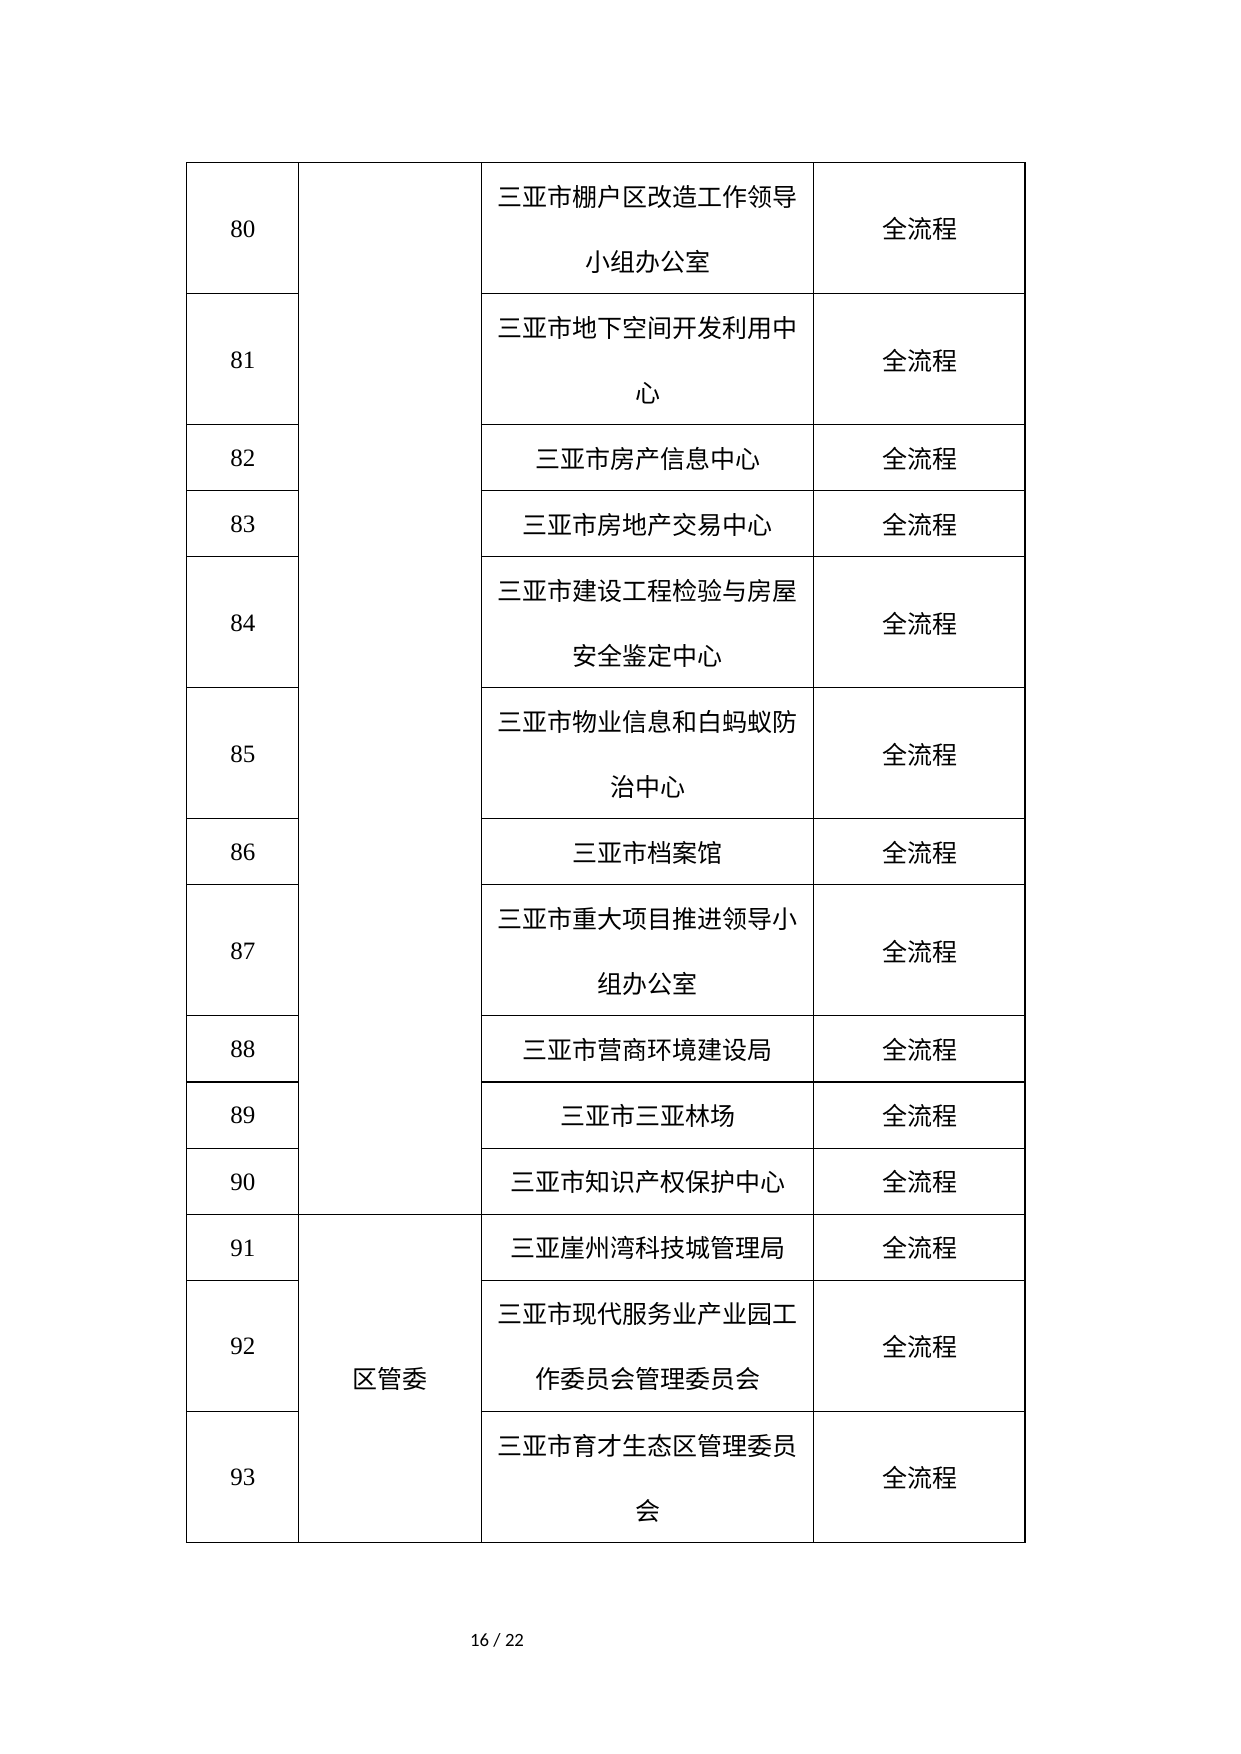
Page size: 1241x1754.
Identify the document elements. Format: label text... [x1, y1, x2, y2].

table_cell 三亚市现代服务业产业园工作委员会管理委员会 [482, 1281, 813, 1411]
table_cell 全流程 [814, 163, 1024, 293]
table_cell 93 [187, 1412, 298, 1542]
table_cell 三亚市营商环境建设局 [482, 1016, 813, 1081]
table_cell 全流程 [814, 1412, 1024, 1542]
table_cell 三亚市房地产交易中心 [482, 491, 813, 556]
table_cell 84 [187, 557, 298, 687]
table_cell 全流程 [814, 885, 1024, 1015]
table_cell 全流程 [814, 425, 1024, 490]
table_cell 90 [187, 1149, 298, 1213]
table_cell 全流程 [814, 491, 1024, 556]
table_cell 91 [187, 1215, 298, 1279]
table_cell 全流程 [814, 294, 1024, 424]
table_cell 87 [187, 885, 298, 1015]
table_cell 全流程 [814, 688, 1024, 818]
table_cell 全流程 [814, 819, 1024, 884]
table_cell 92 [187, 1281, 298, 1411]
table_cell 三亚市育才生态区管理委员会 [482, 1412, 813, 1542]
table_cell 三亚市知识产权保护中心 [482, 1149, 813, 1213]
table_cell 81 [187, 294, 298, 424]
table_cell 三亚市棚户区改造工作领导小组办公室 [482, 163, 813, 293]
table_cell 三亚市物业信息和白蚂蚁防治中心 [482, 688, 813, 818]
table_cell 全流程 [814, 1149, 1024, 1213]
table_cell 三亚市地下空间开发利用中心 [482, 294, 813, 424]
table_cell 86 [187, 819, 298, 884]
table_cell 三亚市房产信息中心 [482, 425, 813, 490]
table_cell 全流程 [814, 1083, 1024, 1147]
table_cell 全流程 [814, 557, 1024, 687]
table_cell 全流程 [814, 1281, 1024, 1411]
table_cell 三亚市重大项目推进领导小组办公室 [482, 885, 813, 1015]
table_cell 89 [187, 1083, 298, 1147]
table_cell 85 [187, 688, 298, 818]
table_cell 区管委 [299, 1215, 481, 1542]
table_cell 三亚崖州湾科技城管理局 [482, 1215, 813, 1279]
table_cell 三亚市档案馆 [482, 819, 813, 884]
table_cell 全流程 [814, 1016, 1024, 1081]
table_cell 三亚市三亚林场 [482, 1083, 813, 1147]
table_cell 83 [187, 491, 298, 556]
table_cell 全流程 [814, 1215, 1024, 1279]
table_cell 88 [187, 1016, 298, 1081]
table_cell 82 [187, 425, 298, 490]
table_cell 80 [187, 163, 298, 293]
table_cell 三亚市建设工程检验与房屋安全鉴定中心 [482, 557, 813, 687]
